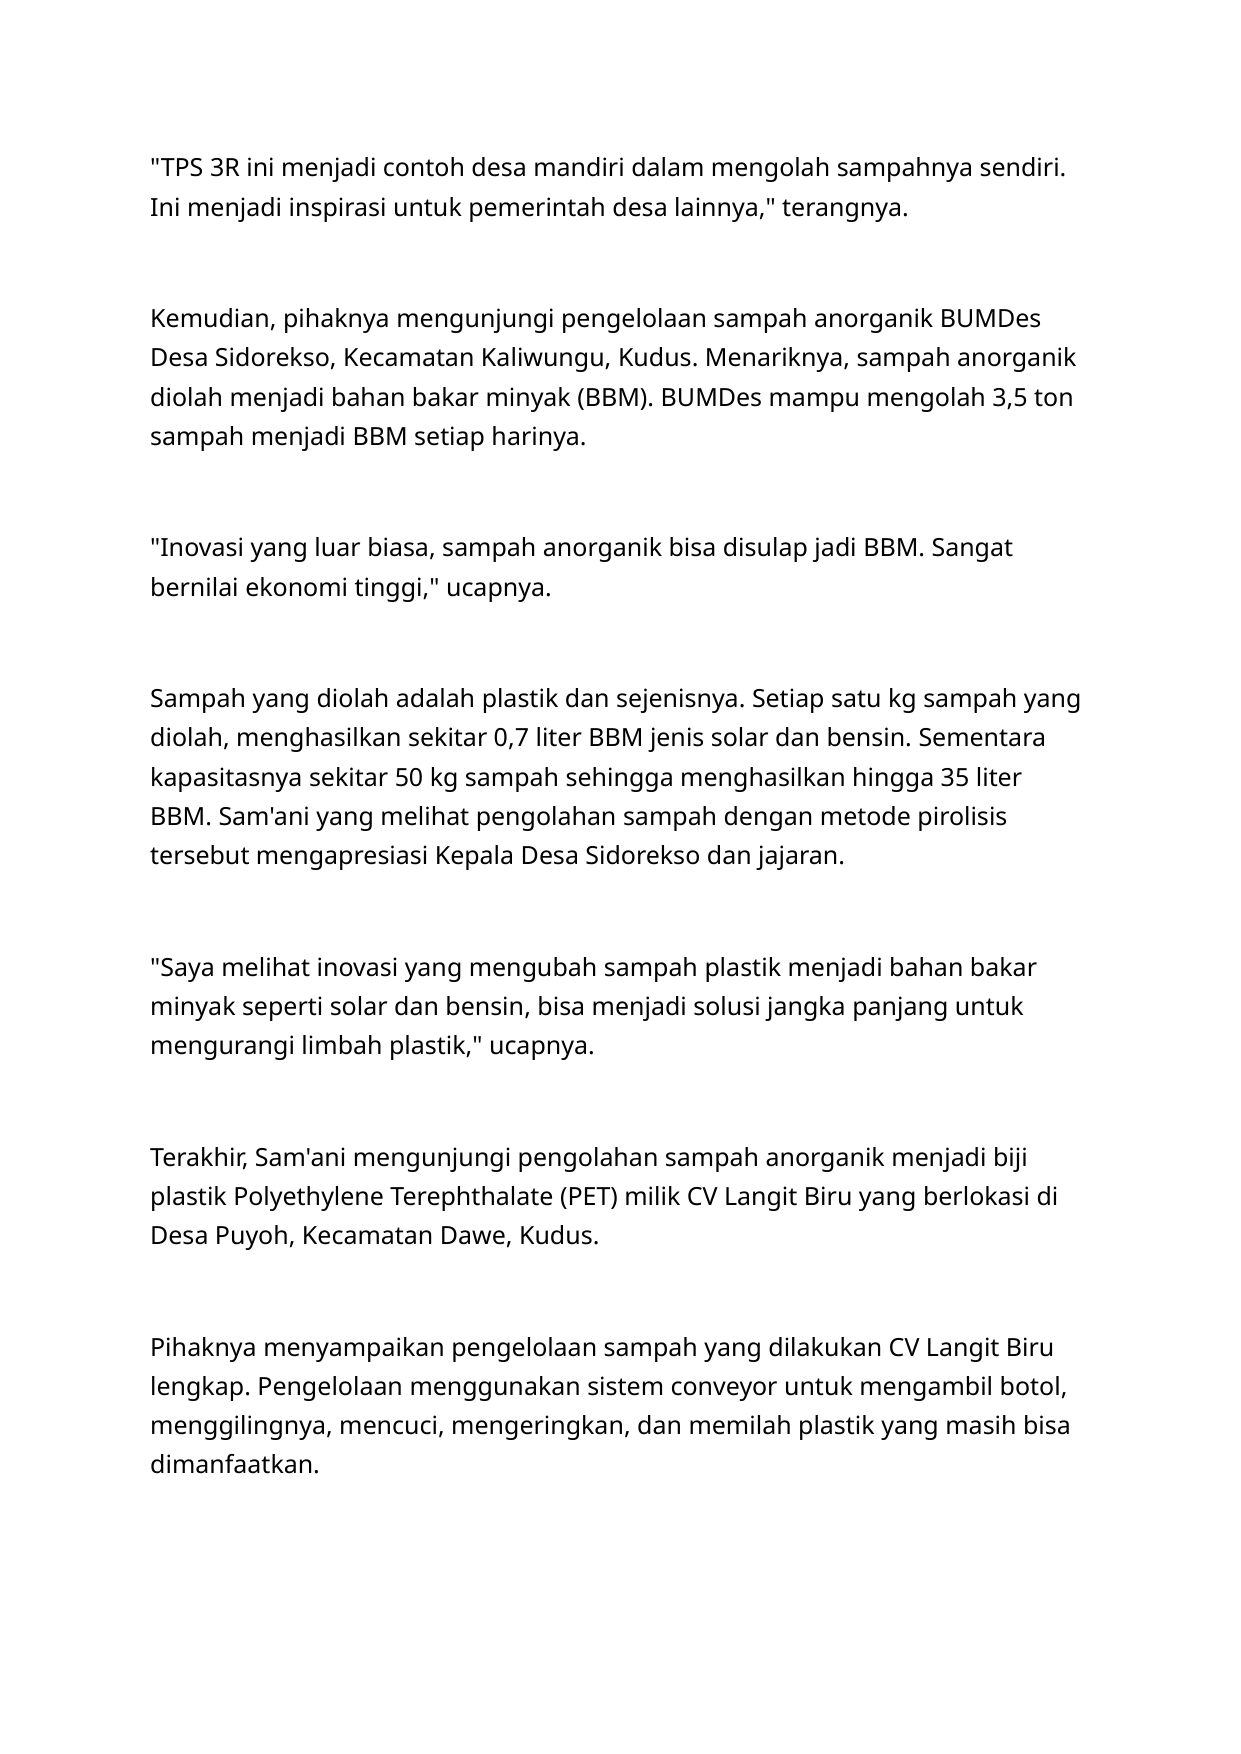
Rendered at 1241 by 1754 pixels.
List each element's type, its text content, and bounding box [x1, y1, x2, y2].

text "TPS 3R ini menjadi contoh desa mandiri dalam mengolah sampahnya sendiri. Ini menjadi inspirasi untuk pemerintah desa lainnya," terangnya. [150, 150, 1090, 223]
text Terakhir, Sam'ani mengunjungi pengolahan sampah anorganik menjadi biji plastik Polyethylene Terephthalate (PET) milik CV Langit Biru yang berlokasi di Desa Puyoh, Kecamatan Dawe, Kudus. [150, 1139, 1090, 1252]
text Kemudian, pihaknya mengunjungi pengelolaan sampah anorganik BUMDes Desa Sidorekso, Kecamatan Kaliwungu, Kudus. Menariknya, sampah anorganik diolah menjadi bahan bakar minyak (BBM). BUMDes mampu mengolah 3,5 ton sampah menjadi BBM setiap harinya. [150, 301, 1090, 452]
text Sampah yang diolah adalah plastik dan sejenisnya. Setiap satu kg sampah yang diolah, menghasilkan sekitar 0,7 liter BBM jenis solar dan bensin. Sementara kapasitasnya sekitar 50 kg sampah sehingga menghasilkan hingga 35 liter BBM. Sam'ani yang melihat pengolahan sampah dengan metode pirolisis tersebut mengapresiasi Kepala Desa Sidorekso dan jajaran. [150, 681, 1090, 872]
text "Inovasi yang luar biasa, sampah anorganik bisa disulap jadi BBM. Sangat bernilai ekonomi tinggi," ucapnya. [150, 530, 1090, 603]
text Pihaknya menyampaikan pengelolaan sampah yang dilakukan CV Langit Biru lengkap. Pengelolaan menggunakan sistem conveyor untuk mengambil botol, menggilingnya, mencuci, mengeringkan, dan memilah plastik yang masih bisa dimanfaatkan. [150, 1329, 1090, 1481]
text "Saya melihat inovasi yang mengubah sampah plastik menjadi bahan bakar minyak seperti solar dan bensin, bisa menjadi solusi jangka panjang untuk mengurangi limbah plastik," ucapnya. [150, 949, 1090, 1062]
